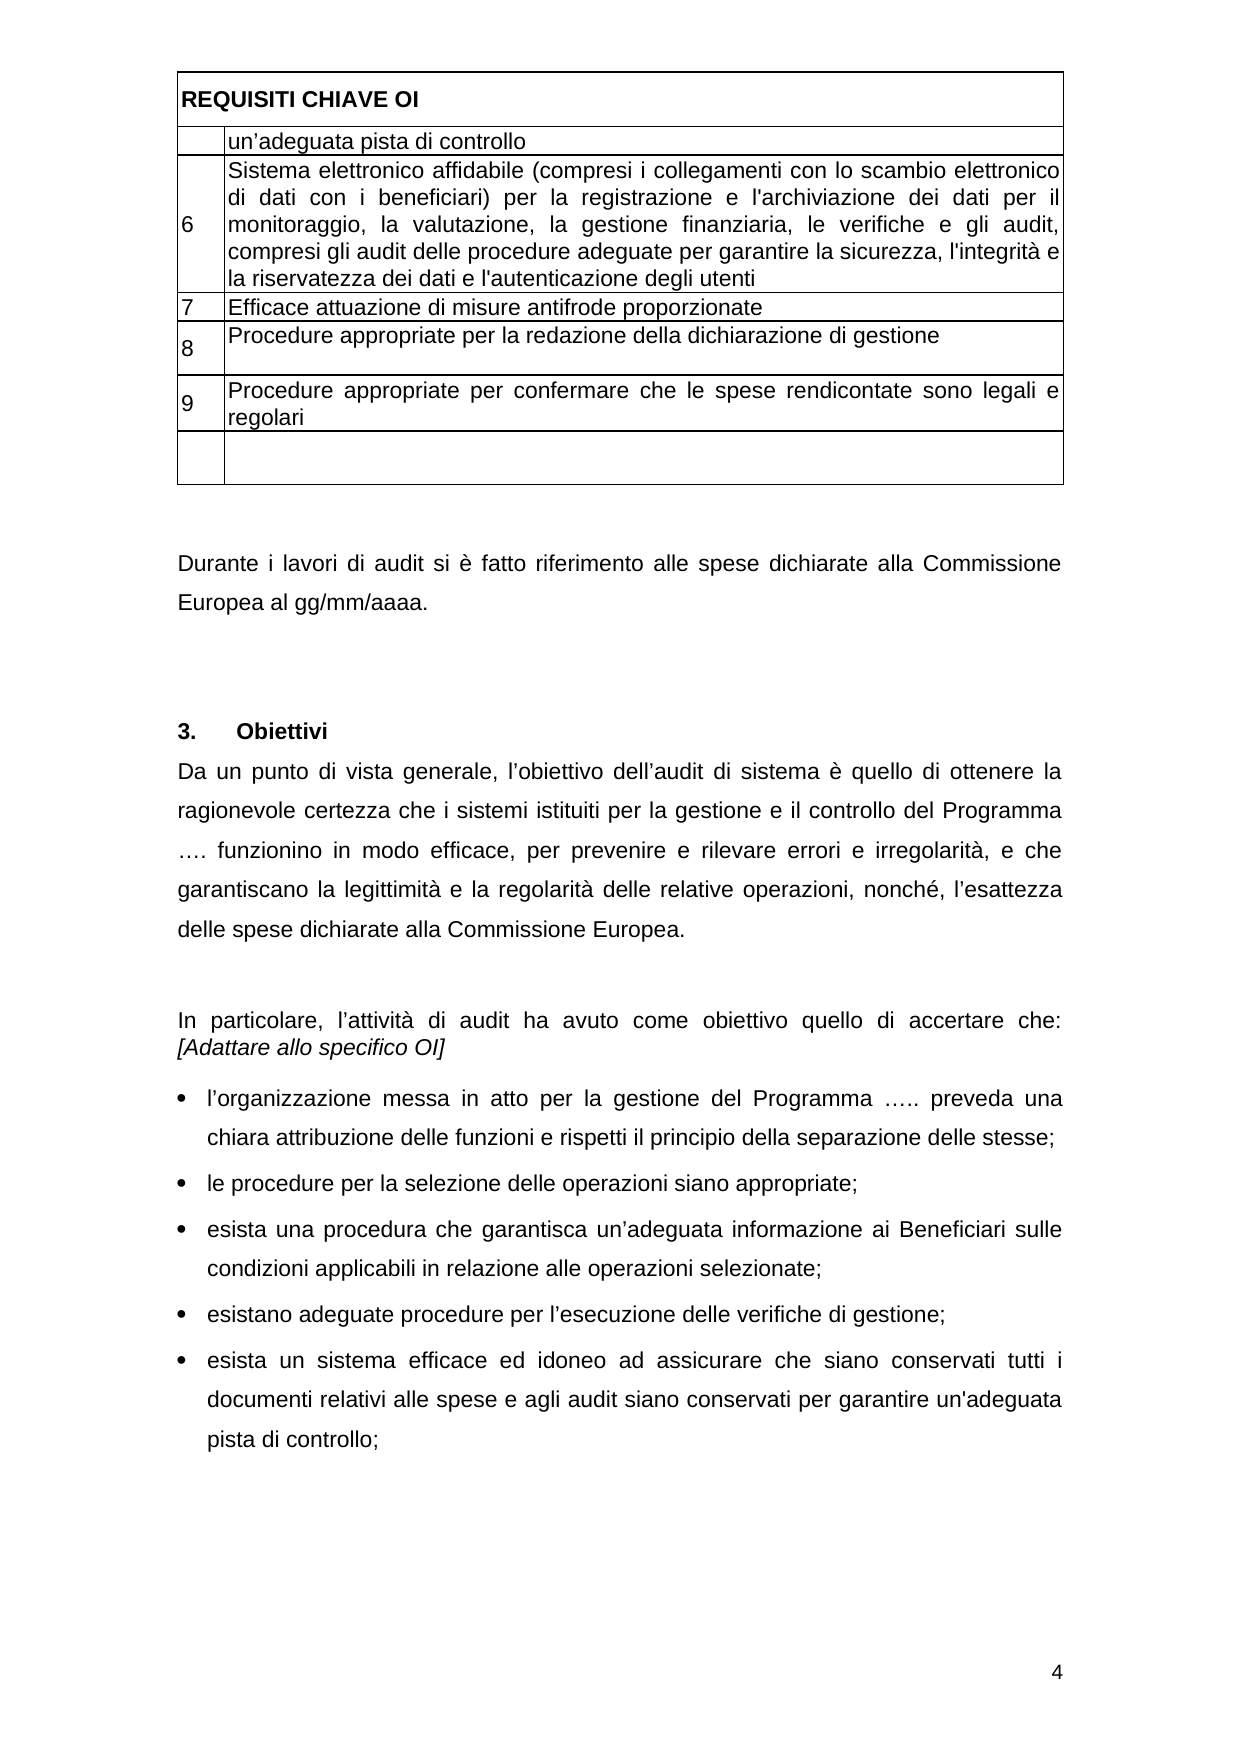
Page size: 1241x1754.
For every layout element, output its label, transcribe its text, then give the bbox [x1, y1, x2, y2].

list In particolare, l’attività di audit ha avuto come obiettivo quello di accertare che: [Adattare allo specifico OI] [177, 1007, 1063, 1060]
table_cell 9 [178, 376, 224, 430]
table_cell [178, 432, 224, 484]
list esista una procedura che garantisca un’adeguata informazione ai Beneficiari sulle condizioni applicabili in relazione alle operazioni selezionate; [177, 1216, 1063, 1282]
table_cell [225, 432, 1063, 484]
table_cell Procedure appropriate per la redazione della dichiarazione di gestione [225, 322, 1063, 374]
table_cell Sistema elettronico affidabile (compresi i collegamenti con lo scambio elettronico di dati con i beneficiari) per la registrazione e l'archiviazione dei dati per il monitoraggio, la valutazione, la gestione finanziaria, le verifiche e gli audit, compresi gli audit delle procedure adeguate per garantire la sicurezza, l'integrità e la riservatezza dei dati e l'autenticazione degli utenti [225, 156, 1063, 291]
list esista un sistema efficace ed idoneo ad assicurare che siano conservati tutti i documenti relativi alle spese e agli audit siano conservati per garantire un'adeguata pista di controllo; [177, 1347, 1063, 1452]
text Da un punto di vista generale, l’obiettivo dell’audit di sistema è quello di ottenere la ragionevole certezza che i sistemi istituiti per la gestione e il controllo del Programma …. funzionino in modo efficace, per prevenire e rilevare errori e irregolarità, e che garantiscano la legittimità e la regolarità delle relative operazioni, nonché, l’esattezza delle spese dichiarate alla Commissione Europea. [177, 758, 1063, 942]
list l’organizzazione messa in atto per la gestione del Programma ….. preveda una chiara attribuzione delle funzioni e rispetti il principio della separazione delle stesse; [177, 1085, 1063, 1151]
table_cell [225, 127, 1063, 154]
table_cell 6 [178, 156, 224, 291]
text Durante i lavori di audit si è fatto riferimento alle spese dichiarate alla Commissione Europea al gg/mm/aaaa. [177, 550, 1063, 616]
table_header REQUISITI CHIAVE OI [178, 73, 1063, 126]
list le procedure per la selezione delle operazioni siano appropriate; [177, 1170, 1063, 1196]
table_cell 7 [178, 293, 224, 320]
list Obiettivi [177, 718, 1063, 744]
table_cell 8 [178, 322, 224, 374]
table_cell 5 [178, 127, 224, 154]
list esistano adeguate procedure per l’esecuzione delle verifiche di gestione; [177, 1301, 1063, 1327]
table_cell Procedure appropriate per confermare che le spese rendicontate sono legali e regolari [225, 376, 1063, 430]
table_cell Efficace attuazione di misure antifrode proporzionate [225, 293, 1063, 320]
